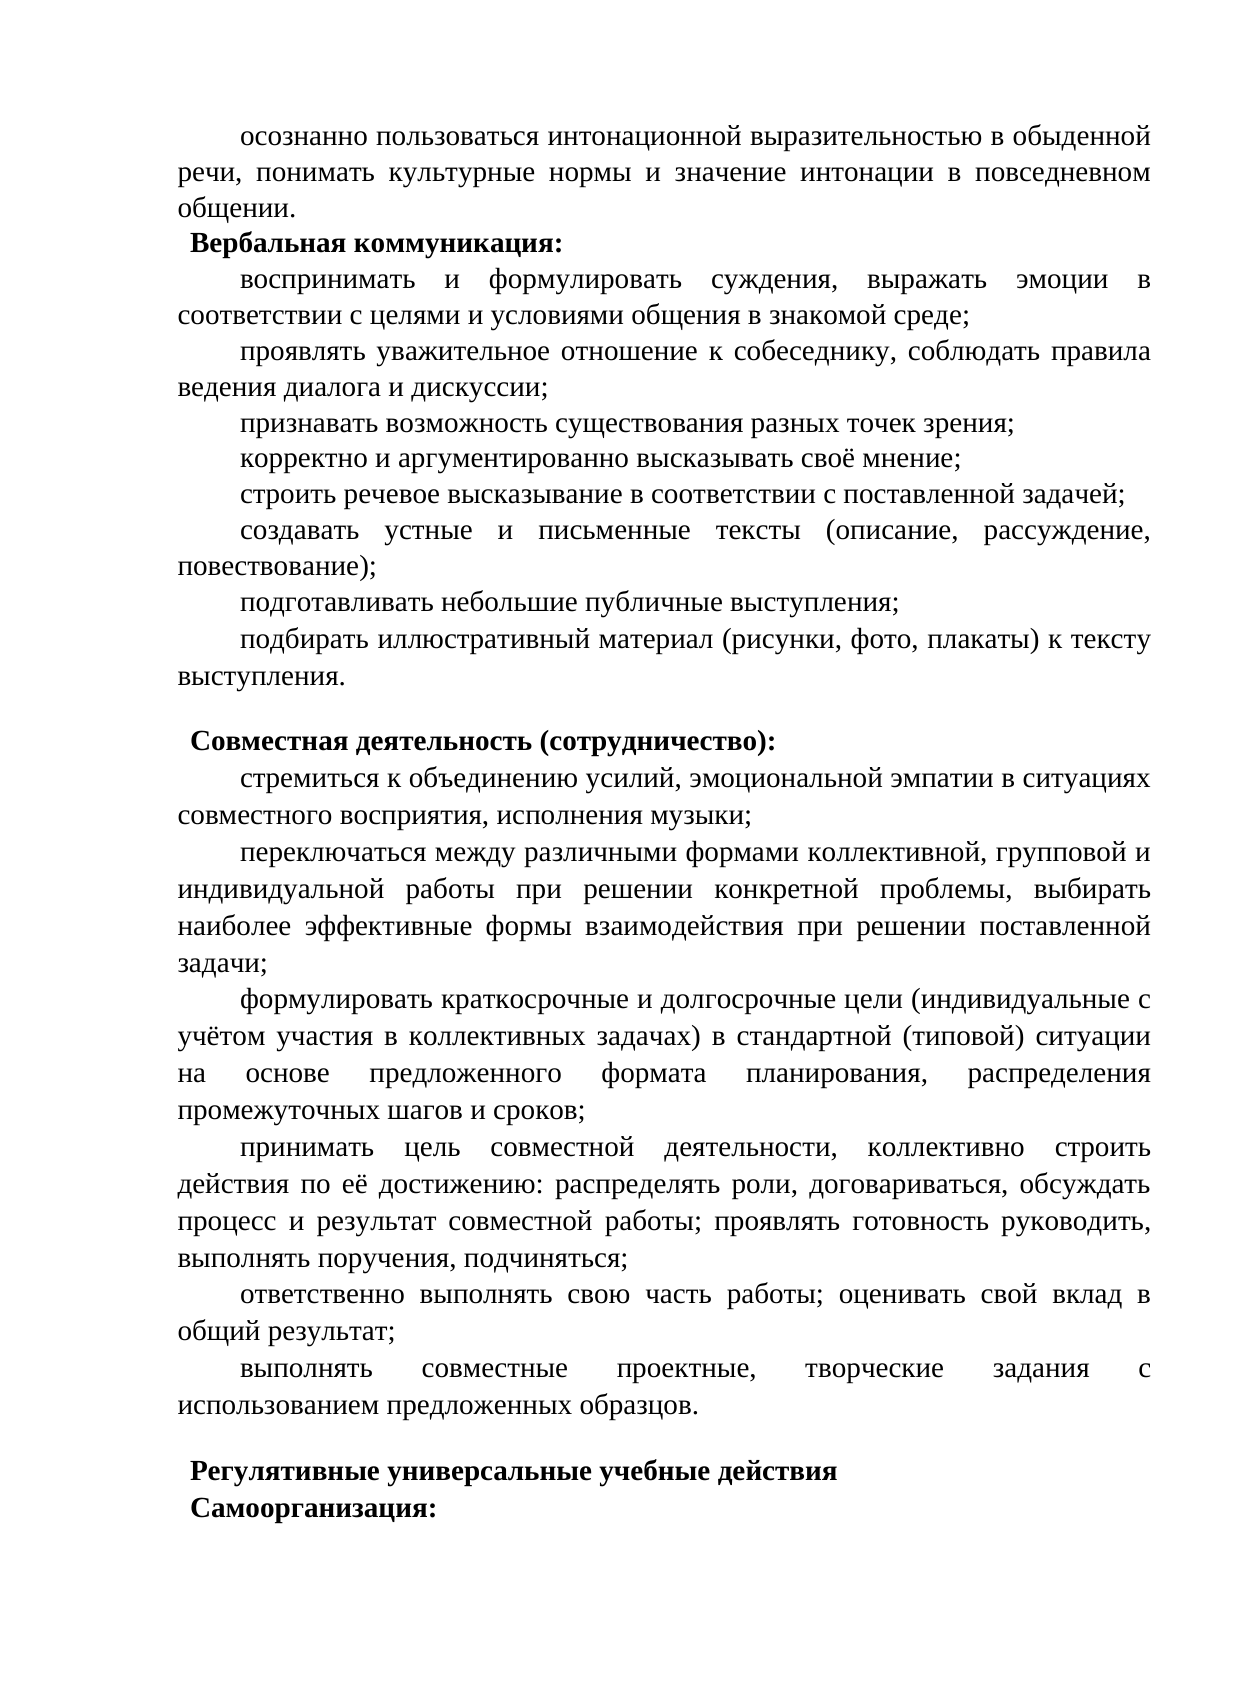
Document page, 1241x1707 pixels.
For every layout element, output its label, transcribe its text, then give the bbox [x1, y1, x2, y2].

text подготавливать небольшие публичные выступления; [177, 584, 1152, 617]
text подбирать иллюстративный материал (рисунки, фото, плакаты) к тексту выступления. [177, 621, 1152, 691]
text принимать цель совместной деятельности, коллективно строить действия по её достижению: распределять роли, договариваться, обсуждать процесс и результат совместной работы; проявлять готовность руководить, выполнять поручения, подчиняться; [177, 1129, 1152, 1273]
text создавать устные и письменные тексты (описание, рассуждение, повествование); [177, 512, 1152, 582]
text корректно и аргументированно высказывать своё мнение; [177, 441, 1152, 474]
text выполнять совместные проектные, творческие задания с использованием предложенных образцов. [177, 1350, 1152, 1421]
text стремиться к объединению усилий, эмоциональной эмпатии в ситуациях совместного восприятия, исполнения музыки; [177, 760, 1152, 831]
text Вербальная коммуникация: [190, 226, 1152, 259]
text проявлять уважительное отношение к собеседнику, соблюдать правила ведения диалога и дискуссии; [177, 333, 1152, 402]
text строить речевое высказывание в соответствии с поставленной задачей; [177, 476, 1152, 510]
text осознанно пользоваться интонационной выразительностью в обыденной речи, понимать культурные нормы и значение интонации в повседневном общении. [177, 118, 1152, 223]
text признавать возможность существования разных точек зрения; [177, 405, 1152, 438]
text Самоорганизация: [190, 1490, 1152, 1523]
text формулировать краткосрочные и долгосрочные цели (индивидуальные с учётом участия в коллективных задачах) в стандартной (типовой) ситуации на основе предложенного формата планирования, распределения промежуточных шагов и сроков; [177, 982, 1152, 1126]
text Регулятивные универсальные учебные действия [190, 1453, 1152, 1487]
text воспринимать и формулировать суждения, выражать эмоции в соответствии с целями и условиями общения в знакомой среде; [177, 261, 1152, 331]
text переключаться между различными формами коллективной, групповой и индивидуальной работы при решении конкретной проблемы, выбирать наиболее эффективные формы взаимодействия при решении поставленной задачи; [177, 834, 1152, 978]
text ответственно выполнять свою часть работы; оценивать свой вклад в общий результат; [177, 1277, 1152, 1347]
text Совместная деятельность (сотрудничество): [190, 723, 1152, 757]
